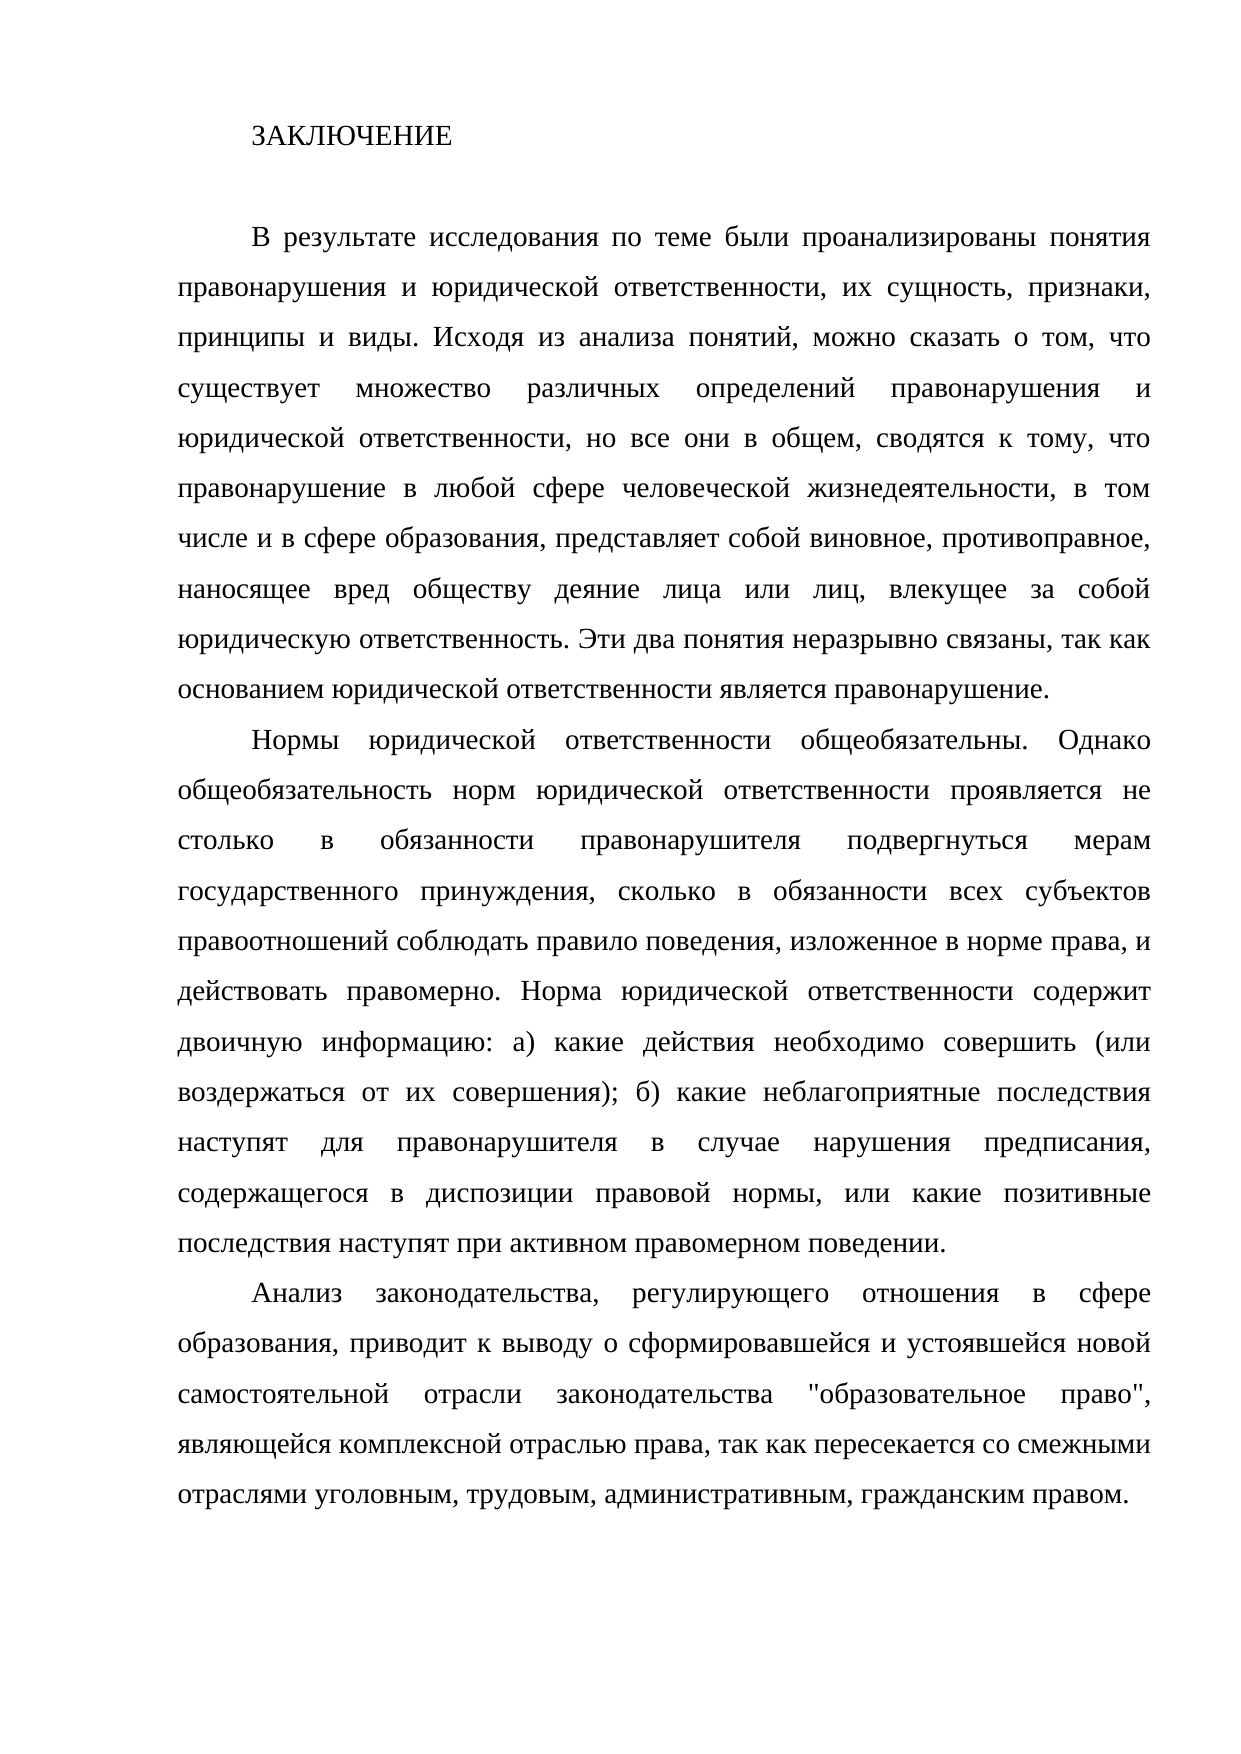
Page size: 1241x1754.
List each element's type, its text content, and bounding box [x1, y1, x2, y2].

text В результате исследования по теме были проанализированы понятия правонарушения и юридической ответственности, их сущность, признаки, принципы и виды. Исходя из анализа понятий, можно сказать о том, что существует множество различных определений правонарушения и юридической ответственности, но все они в общем, сводятся к тому, что правонарушение в любой сфере человеческой жизнедеятельности, в том числе и в сфере образования, представляет собой виновное, противоправное, наносящее вред обществу деяние лица или лиц, влекущее за собой юридическую ответственность. Эти два понятия неразрывно связаны, так как основанием юридической ответственности является правонарушение. [177, 219, 1152, 705]
text ЗАКЛЮЧЕНИЕ [177, 118, 1152, 152]
text Нормы юридической ответственности общеобязательны. Однако общеобязательность норм юридической ответственности проявляется не столько в обязанности правонарушителя подвергнуться мерам государственного принуждения, сколько в обязанности всех субъектов правоотношений соблюдать правило поведения, изложенное в норме права, и действовать правомерно. Норма юридической ответственности содержит двоичную информацию: а) какие действия необходимо совершить (или воздержаться от их совершения); б) какие неблагоприятные последствия наступят для правонарушителя в случае нарушения предписания, содержащегося в диспозиции правовой нормы, или какие позитивные последствия наступят при активном правомерном поведении. [177, 722, 1152, 1258]
text Анализ законодательства, регулирующего отношения в сфере образования, приводит к выводу о сформировавшейся и устоявшейся новой самостоятельной отрасли законодательства "образовательное право", являющейся комплексной отраслью права, так как пересекается со смежными отраслями уголовным, трудовым, административным, гражданским правом. [177, 1275, 1152, 1510]
